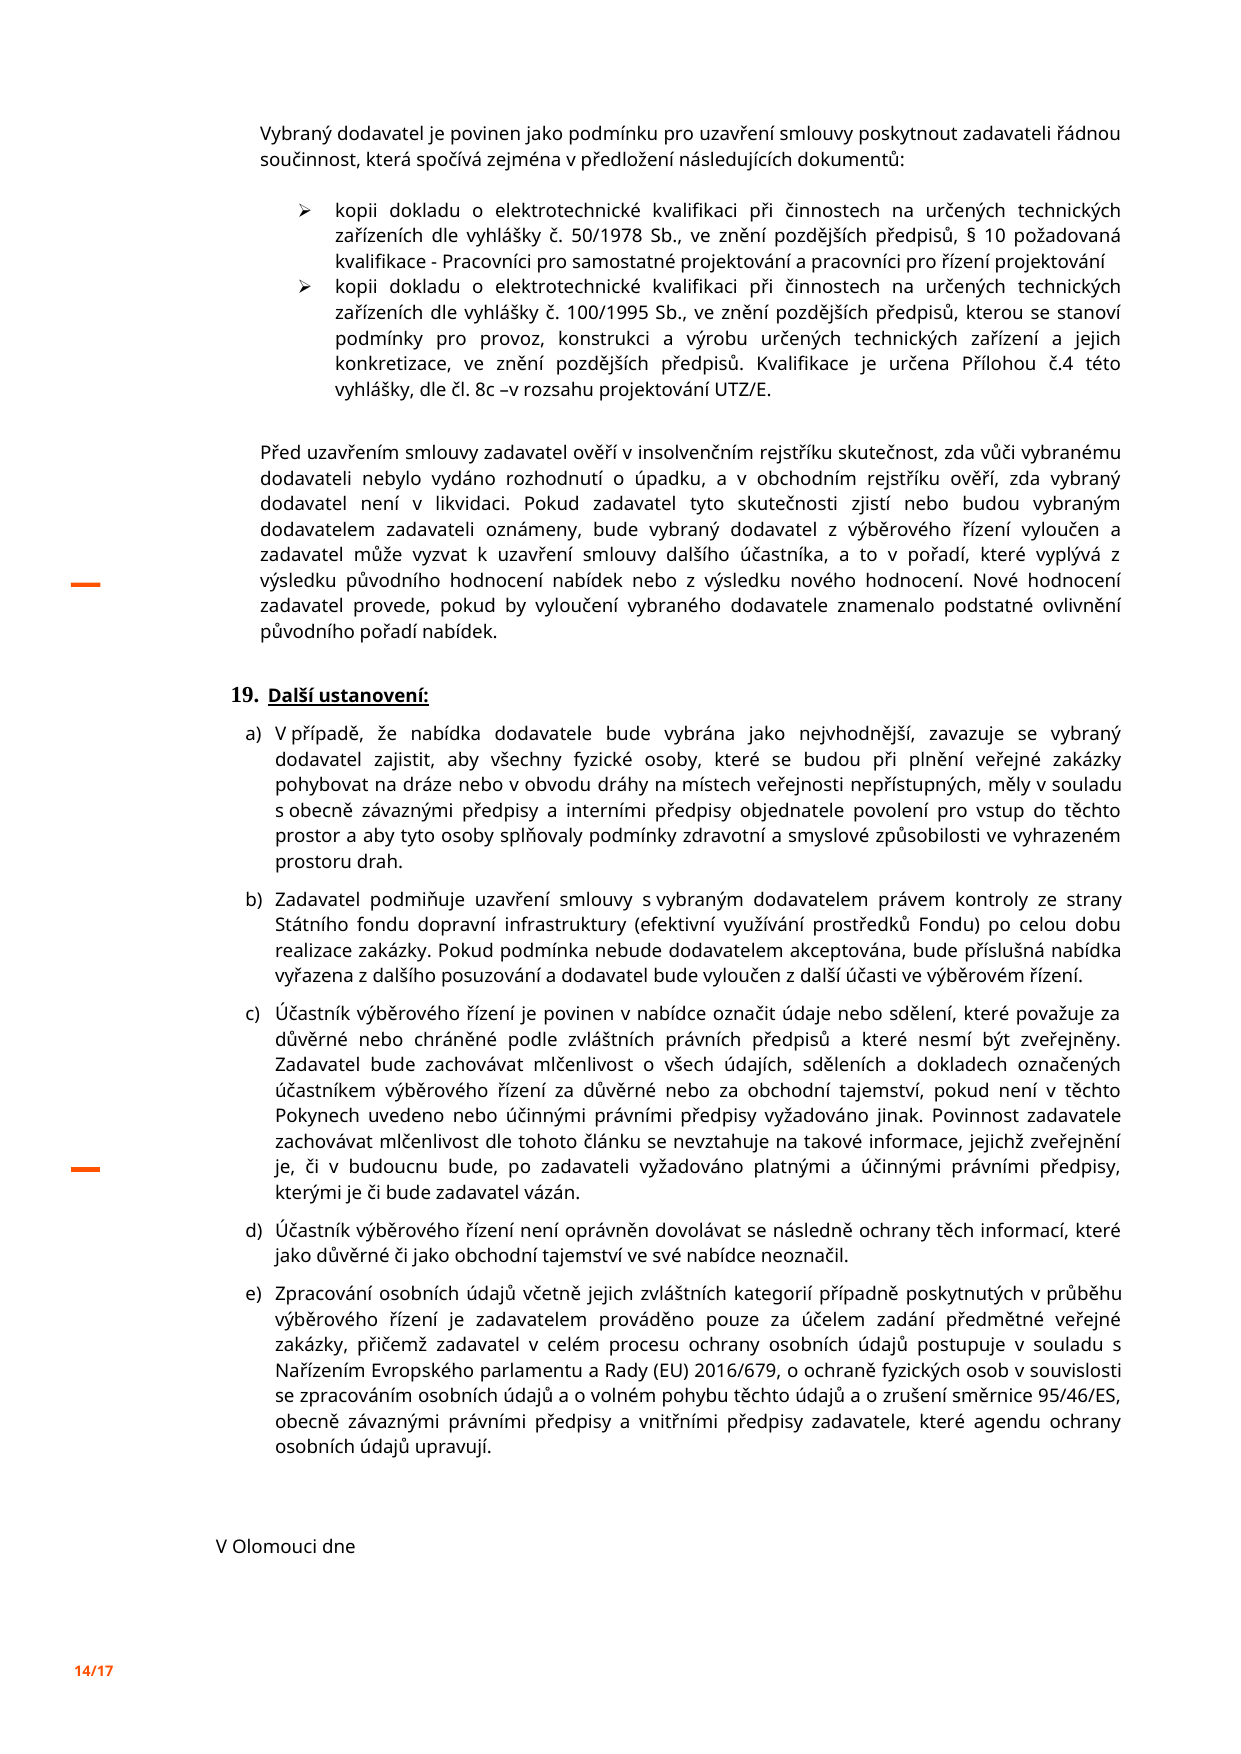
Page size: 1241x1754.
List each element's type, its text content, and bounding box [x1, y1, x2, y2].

list V případě, že nabídka dodavatele bude vybrána jako nejvhodnější, zavazuje se vybraný dodavatel zajistit, aby všechny fyzické osoby, které se budou při plnění veřejné zakázky pohybovat na dráze nebo v obvodu dráhy na místech veřejnosti nepřístupných, měly v souladu s obecně závaznými předpisy a interními předpisy objednatele povolení pro vstup do těchto prostor a aby tyto osoby splňovaly podmínky zdravotní a smyslové způsobilosti ve vyhrazeném prostoru drah. [245, 720, 1122, 873]
text V Olomouci dne [216, 1526, 1122, 1559]
list Účastník výběrového řízení je povinen v nabídce označit údaje nebo sdělení, které považuje za důvěrné nebo chráněné podle zvláštních právních předpisů a které nesmí být zveřejněny. Zadavatel bude zachovávat mlčenlivost o všech údajích, sděleních a dokladech označených účastníkem výběrového řízení za důvěrné nebo za obchodní tajemství, pokud není v těchto Pokynech uvedeno nebo účinnými právními předpisy vyžadováno jinak. Povinnost zadavatele zachovávat mlčenlivost dle tohoto článku se nevztahuje na takové informace, jejichž zveřejnění je, či v budoucnu bude, po zadavateli vyžadováno platnými a účinnými právními předpisy, kterými je či bude zadavatel vázán. [245, 1001, 1122, 1205]
list Další ustanovení: [230, 681, 1122, 708]
list Účastník výběrového řízení není oprávněn dovolávat se následně ochrany těch informací, které jako důvěrné či jako obchodní tajemství ve své nabídce neoznačil. [245, 1217, 1122, 1268]
list Zadavatel podmiňuje uzavření smlouvy s vybraným dodavatelem právem kontroly ze strany Státního fondu dopravní infrastruktury (efektivní využívání prostředků Fondu) po celou dobu realizace zakázky. Pokud podmínka nebude dodavatelem akceptována, bude příslušná nabídka vyřazena z dalšího posuzování a dodavatel bude vyloučen z další účasti ve výběrovém řízení. [245, 886, 1122, 988]
text Před uzavřením smlouvy zadavatel ověří v insolvenčním rejstříku skutečnost, zda vůči vybranému dodavateli nebylo vydáno rozhodnutí o úpadku, a v obchodním rejstříku ověří, zda vybraný dodavatel není v likvidaci. Pokud zadavatel tyto skutečnosti zjistí nebo budou vybraným dodavatelem zadavateli oznámeny, bude vybraný dodavatel z výběrového řízení vyloučen a zadavatel může vyzvat k uzavření smlouvy dalšího účastníka, a to v pořadí, které vyplývá z výsledku původního hodnocení nabídek nebo z výsledku nového hodnocení. Nové hodnocení zadavatel provede, pokud by vyloučení vybraného dodavatele znamenalo podstatné ovlivnění původního pořadí nabídek. [260, 439, 1122, 643]
list kopii dokladu o elektrotechnické kvalifikaci při činnostech na určených technických zařízeních dle vyhlášky č. 100/1995 Sb., ve znění pozdějších předpisů, kterou se stanoví podmínky pro provoz, konstrukci a výrobu určených technických zařízení a jejich konkretizace, ve znění pozdějších předpisů. Kvalifikace je určena Přílohou č.4 této vyhlášky, dle čl. 8c –v rozsahu projektování UTZ/E. [297, 274, 1122, 401]
list Zpracování osobních údajů včetně jejich zvláštních kategorií případně poskytnutých v průběhu výběrového řízení je zadavatelem prováděno pouze za účelem zadání předmětné veřejné zakázky, přičemž zadavatel v celém procesu ochrany osobních údajů postupuje v souladu s Nařízením Evropského parlamentu a Rady (EU) 2016/679, o ochraně fyzických osob v souvislosti se zpracováním osobních údajů a o volném pohybu těchto údajů a o zrušení směrnice 95/46/ES, obecně závaznými právními předpisy a vnitřními předpisy zadavatele, které agendu ochrany osobních údajů upravují. [245, 1281, 1122, 1459]
text Vybraný dodavatel je povinen jako podmínku pro uzavření smlouvy poskytnout zadavateli řádnou součinnost, která spočívá zejména v předložení následujících dokumentů: [260, 121, 1122, 172]
list kopii dokladu o elektrotechnické kvalifikaci při činnostech na určených technických zařízeních dle vyhlášky č. 50/1978 Sb., ve znění pozdějších předpisů, § 10 požadovaná kvalifikace - Pracovníci pro samostatné projektování a pracovníci pro řízení projektování [297, 197, 1122, 274]
